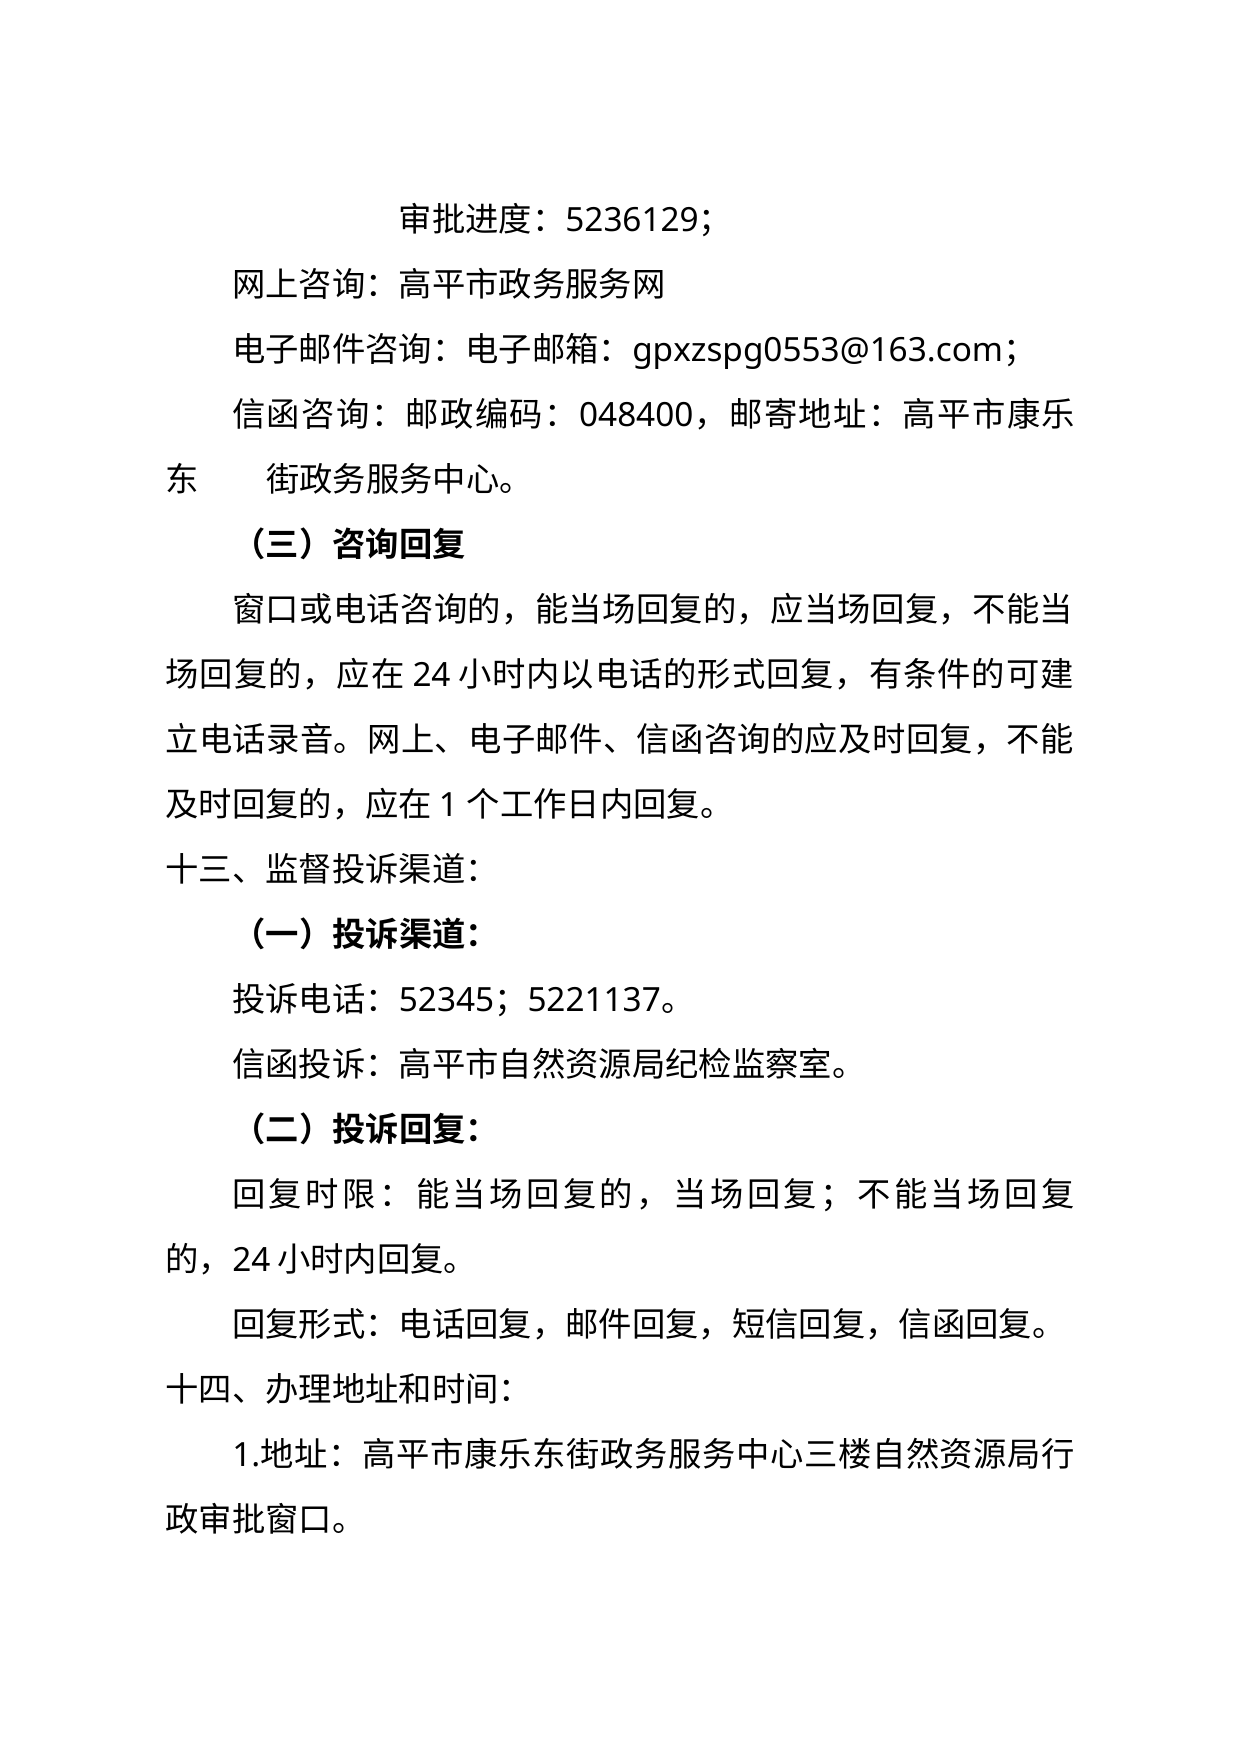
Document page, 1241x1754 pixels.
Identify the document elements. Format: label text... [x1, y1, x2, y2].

text 网上咨询：高平市政务服务网 [165, 249, 1075, 314]
list 十四、办理地址和时间： [165, 1354, 1075, 1419]
text 信函咨询：邮政编码：048400，邮寄地址：高平市康乐东 街政务服务中心。 [165, 379, 1075, 509]
text 信函投诉：高平市自然资源局纪检监察室。 [165, 1029, 1075, 1094]
text 回复时限：能当场回复的，当场回复；不能当场回复的，24小时内回复。 [165, 1159, 1075, 1289]
text 电子邮件咨询：电子邮箱：gpxzspg0553@163.com； [165, 314, 1075, 379]
list 十三、监督投诉渠道： [165, 834, 1075, 899]
subtitle （二）投诉回复： [165, 1094, 1075, 1159]
subtitle （三）咨询回复 [165, 509, 1075, 574]
text 窗口或电话咨询的，能当场回复的，应当场回复，不能当场回复的，应在24小时内以电话的形式回复，有条件的可建立电话录音。网上、电子邮件、信函咨询的应及时回复，不能及时回复的，应在1 个工作日内回复。 [165, 574, 1075, 834]
text 投诉电话：52345；5221137。 [165, 964, 1075, 1029]
subtitle （一）投诉渠道： [165, 899, 1075, 964]
list 1.地址：高平市康乐东街政务服务中心三楼自然资源局行政审批窗口。 [165, 1419, 1075, 1549]
text 审批进度：5236129； [232, 184, 1075, 249]
text 回复形式：电话回复，邮件回复，短信回复，信函回复。 [165, 1289, 1075, 1354]
